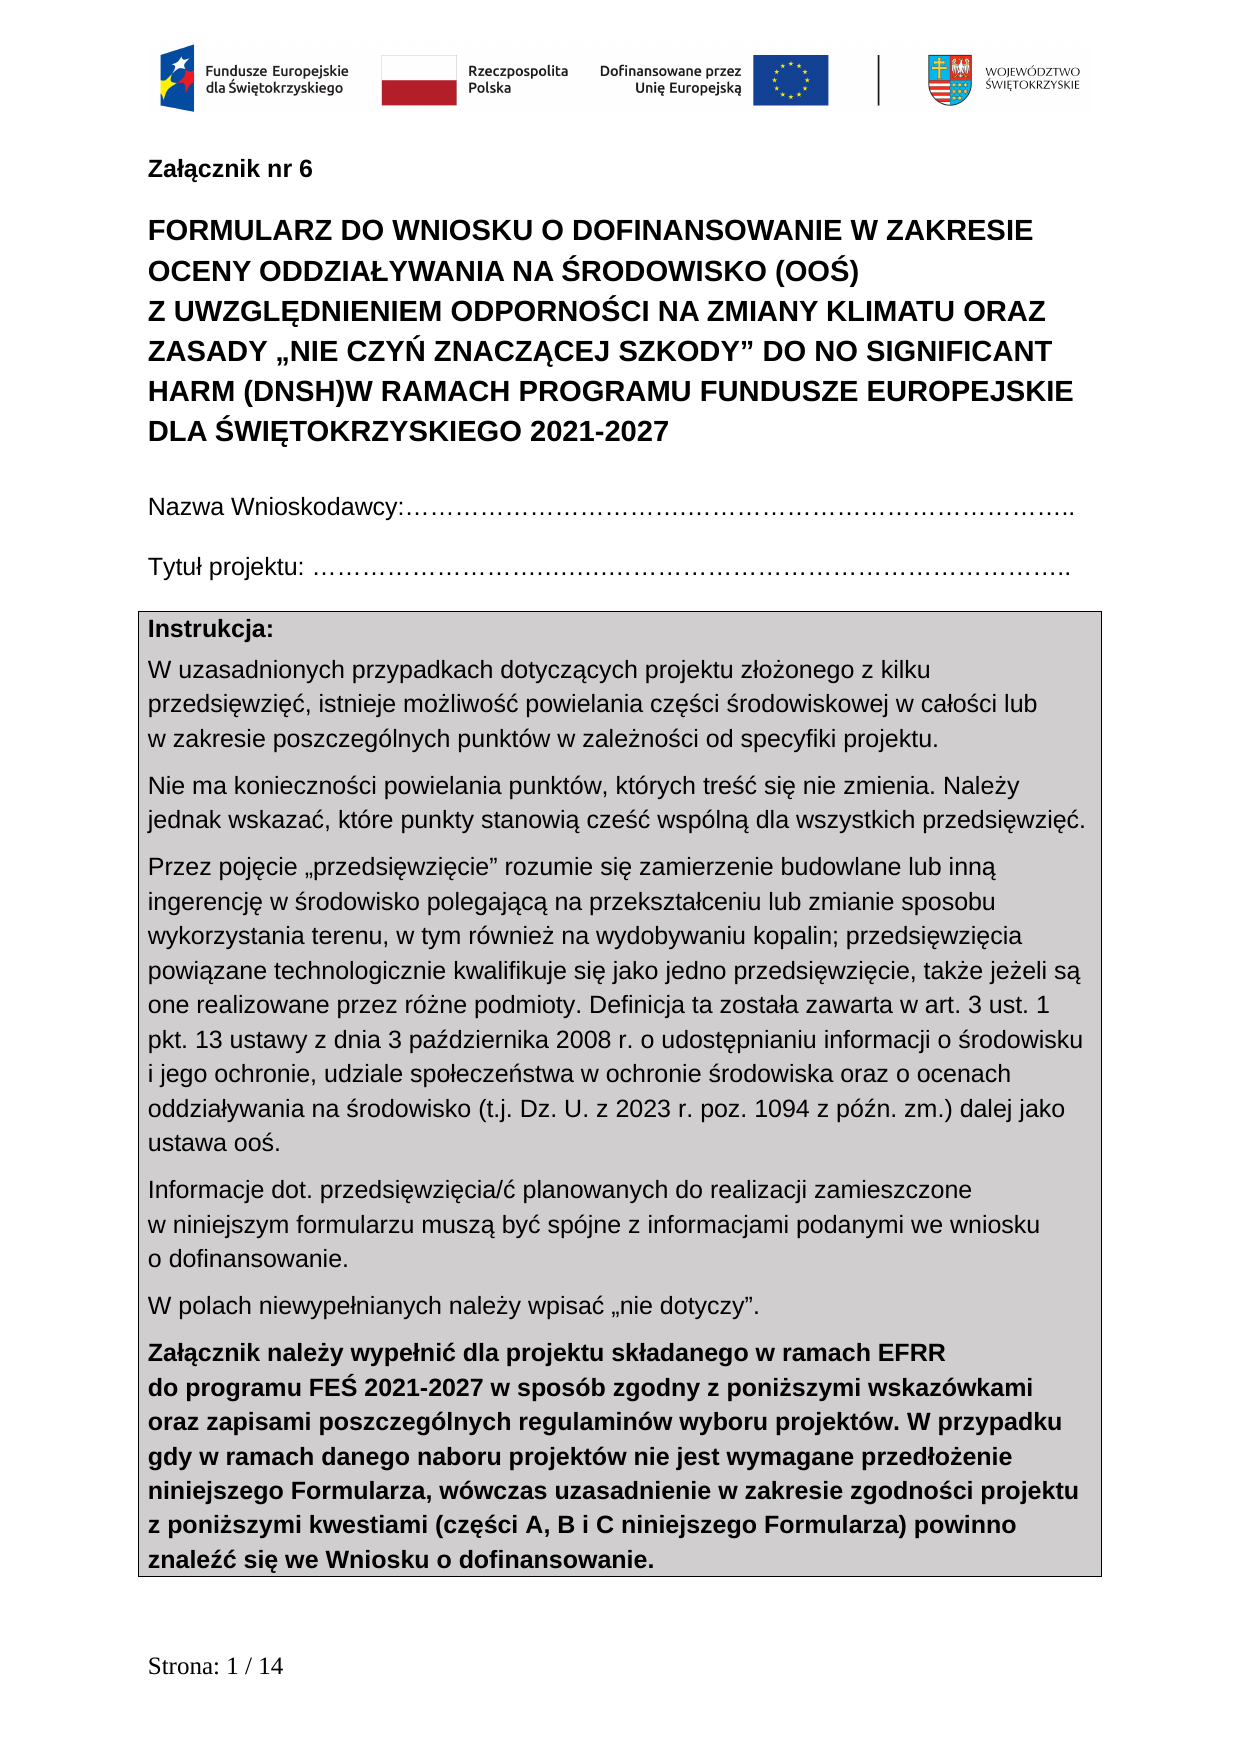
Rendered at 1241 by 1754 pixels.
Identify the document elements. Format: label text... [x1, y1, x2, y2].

text W uzasadnionych przypadkach dotyczących projektu złożonego z kilku przedsięwzięć, istnieje możliwość powielania części środowiskowej w całości lub w zakresie poszczególnych punktów w zależności od specyfiki projektu. [139, 652, 1101, 753]
text Tytuł projektu: ……………………….….….……………………………………………….. [148, 552, 1093, 580]
text FORMULARZ DO WNIOSKU O DOFINANSOWANIE W ZAKRESIE OCENY ODDZIAŁYWANIA NA ŚRODOWISKO (OOŚ) Z UWZGLĘDNIENIEM ODPORNOŚCI NA ZMIANY KLIMATU ORAZ ZASADY „NIE CZYŃ ZNACZĄCEJ SZKODY” DO NO SIGNIFICANT HARM (DNSH)W RAMACH PROGRAMU FUNDUSZE EUROPEJSKIE DLA ŚWIĘTOKRZYSKIEGO 2021-2027 [148, 213, 1093, 448]
text Nazwa Wnioskodawcy:…………………………….……………………………………….. [148, 492, 1093, 521]
text Informacje dot. przedsięwzięcia/ć planowanych do realizacji zamieszczone w niniejszym formularzu muszą być spójne z informacjami podanymi we wniosku o dofinansowanie. [139, 1172, 1101, 1273]
text W polach niewypełnianych należy wpisać „nie dotyczy”. [139, 1288, 1101, 1320]
text Załącznik nr 6 [148, 154, 1093, 183]
text Instrukcja: [139, 612, 1101, 643]
text Przez pojęcie „przedsięwzięcie” rozumie się zamierzenie budowlane lub inną ingerencję w środowisko polegającą na przekształceniu lub zmianie sposobu wykorzystania terenu, w tym również na wydobywaniu kopalin; przedsięwzięcia powiązane technologicznie kwalifikuje się jako jedno przedsięwzięcie, także jeżeli są one realizowane przez różne podmioty. Definicja ta została zawarta w art. 3 ust. 1 pkt. 13 ustawy z dnia 3 października 2008 r. o udostępnianiu informacji o środowisku i jego ochronie, udziale społeczeństwa w ochronie środowiska oraz o ocenach oddziaływania na środowisko (t.j. Dz. U. z 2023 r. poz. 1094 z późn. zm.) dalej jako ustawa ooś. [139, 849, 1101, 1157]
picture [147, 41, 1093, 115]
text Załącznik należy wypełnić dla projektu składanego w ramach EFRR do programu FEŚ 2021-2027 w sposób zgodny z poniższymi wskazówkami oraz zapisami poszczególnych regulaminów wyboru projektów. W przypadku gdy w ramach danego naboru projektów nie jest wymagane przedłożenie niniejszego Formularza, wówczas uzasadnienie w zakresie zgodności projektu z poniższymi kwestiami (części A, B i C niniejszego Formularza) powinno znaleźć się we Wniosku o dofinansowanie. [139, 1335, 1101, 1576]
text Nie ma konieczności powielania punktów, których treść się nie zmienia. Należy jednak wskazać, które punkty stanowią cześć wspólną dla wszystkich przedsięwzięć. [139, 768, 1101, 834]
